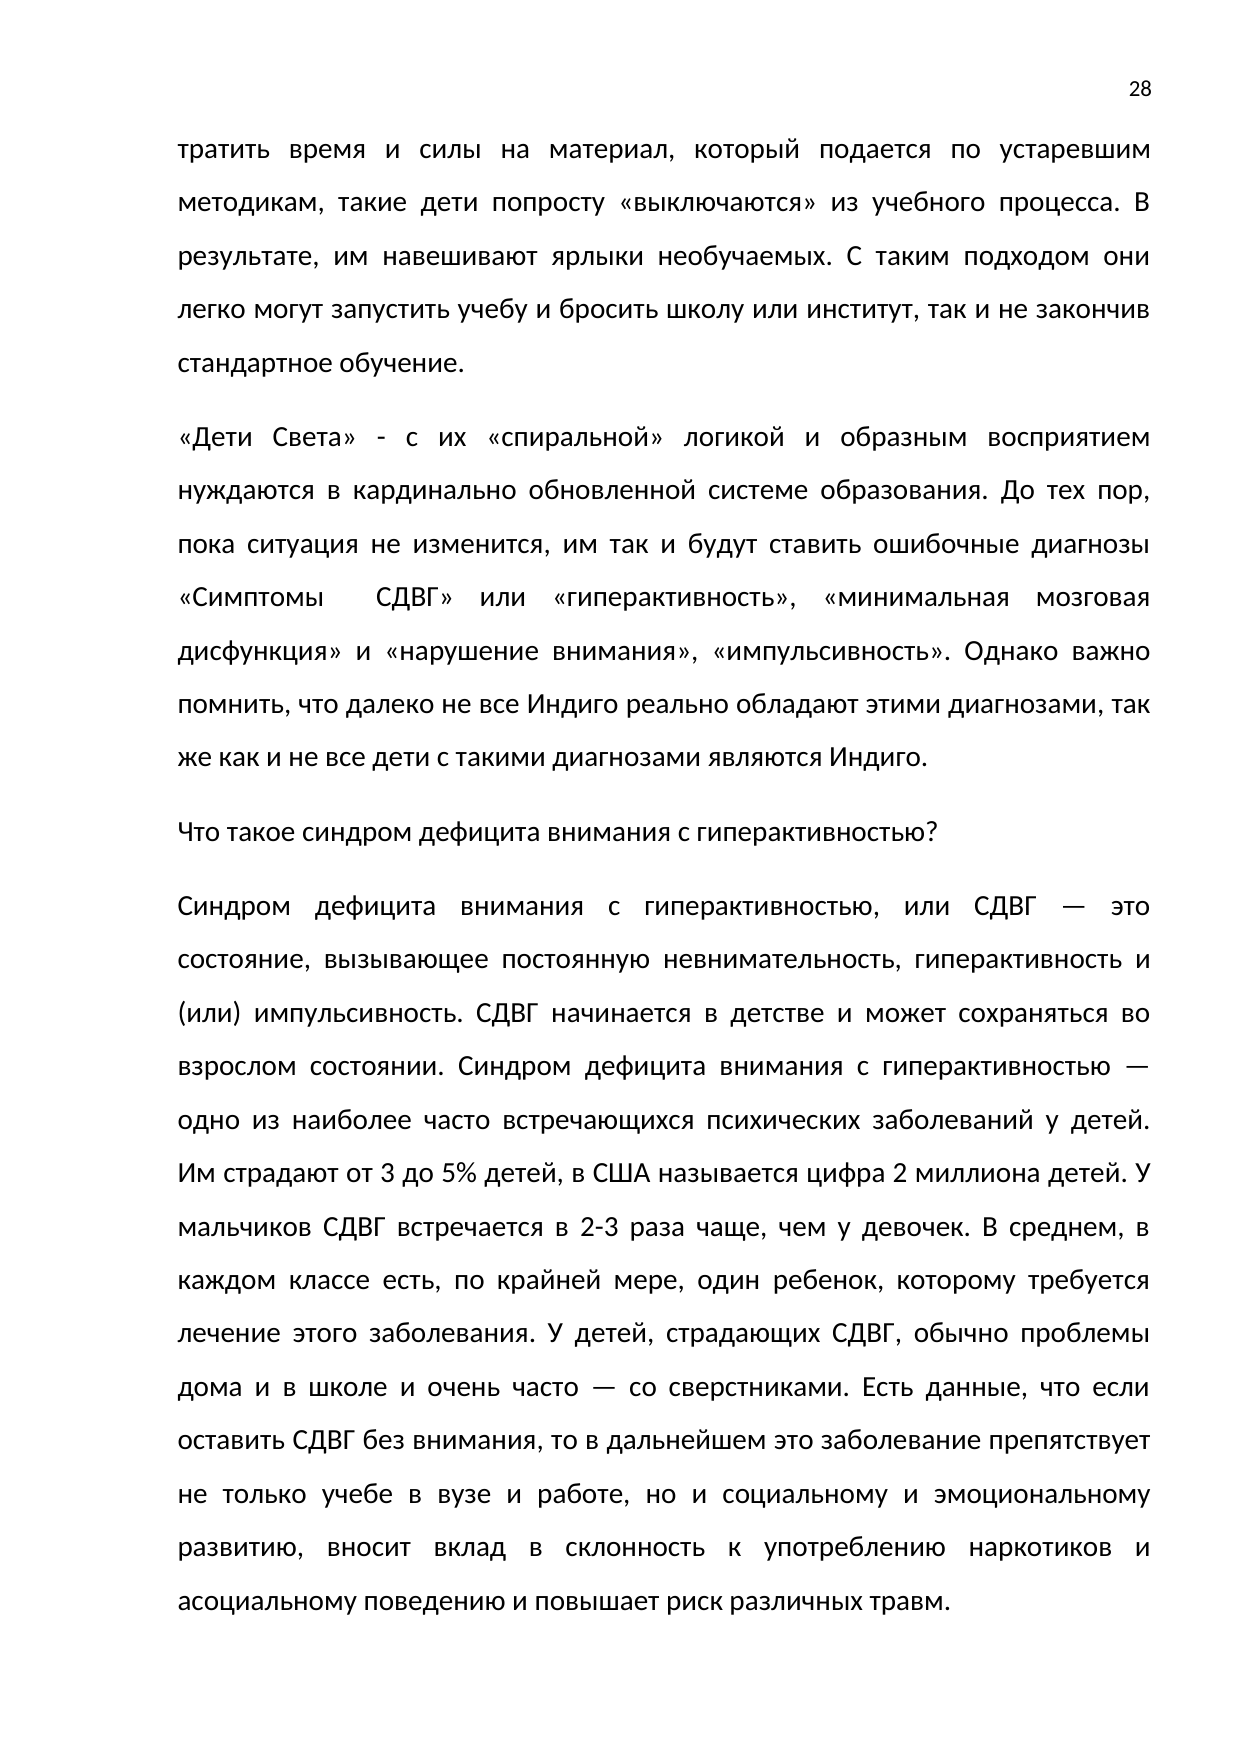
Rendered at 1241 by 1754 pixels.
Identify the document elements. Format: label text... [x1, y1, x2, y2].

text Синдром дефицита внимания с гиперактивностью, или СДВГ — это состояние, вызывающее постоянную невнимательность, гиперактивность и (или) импульсивность. СДВГ начинается в детстве и может сохраняться во взрослом состоянии. Синдром дефицита внимания с гиперактивностью — одно из наиболее часто встречающихся психических заболеваний у детей. Им страдают от 3 до 5% детей, в США называется цифра 2 миллиона детей. У мальчиков СДВГ встречается в 2-3 раза чаще, чем у девочек. В среднем, в каждом классе есть, по крайней мере, один ребенок, которому требуется лечение этого заболевания. У детей, страдающих СДВГ, обычно проблемы дома и в школе и очень часто — со сверстниками. Есть данные, что если оставить СДВГ без внимания, то в дальнейшем это заболевание препятствует не только учебе в вузе и работе, но и социальному и эмоциональному развитию, вносит вклад в склонность к употреблению наркотиков и асоциальному поведению и повышает риск различных травм. [177, 887, 1152, 1617]
text Что такое синдром дефицита внимания с гиперактивностью? [177, 813, 1152, 848]
text «Дети Света» - с их «спиральной» логикой и образным восприятием нуждаются в кардинально обновленной системе образования. До тех пор, пока ситуация не изменится, им так и будут ставить ошибочные диагнозы «Симптомы СДВГ» или «гиперактивность», «минимальная мозговая дисфункция» и «нарушение внимания», «импульсивность». Однако важно помнить, что далеко не все Индиго реально обладают этими диагнозами, так же как и не все дети с такими диагнозами являются Индиго. [177, 418, 1152, 774]
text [177, 130, 1152, 379]
